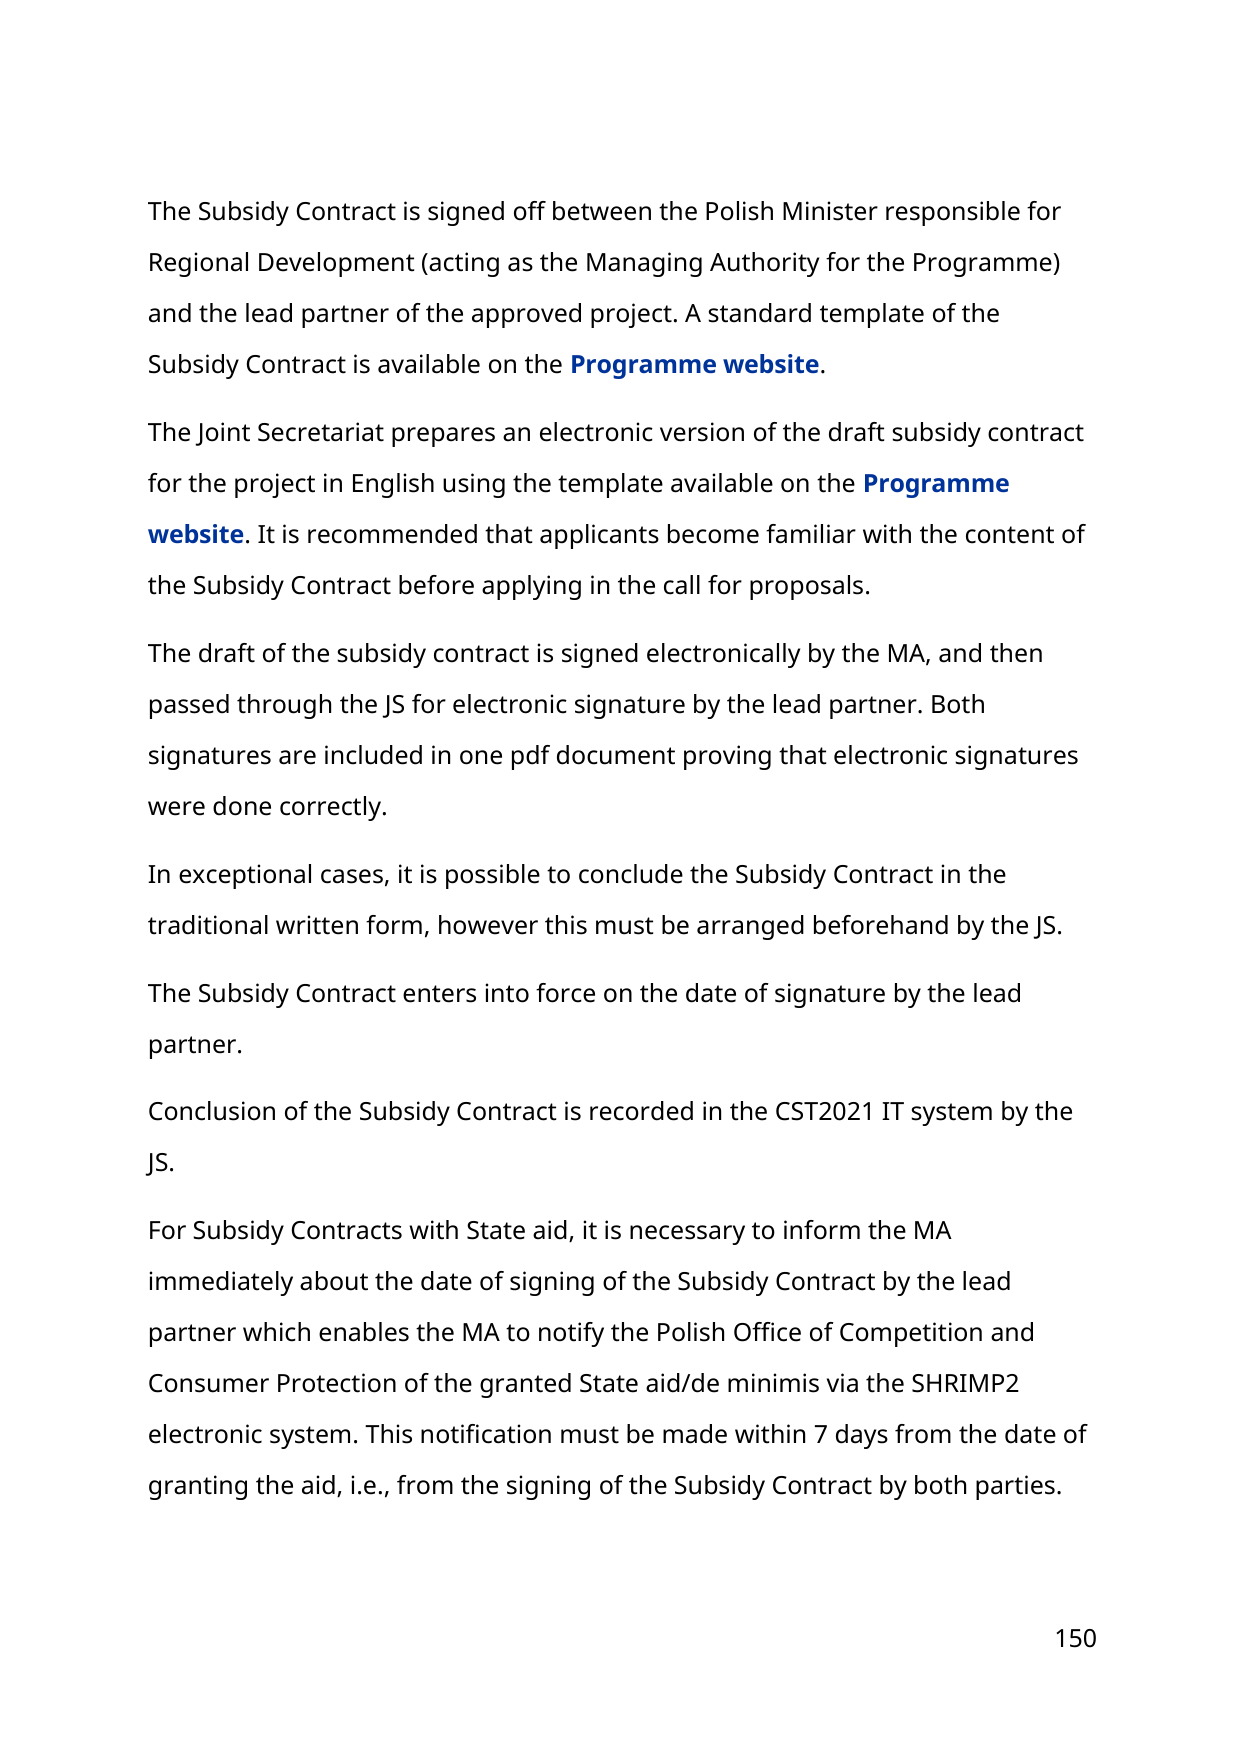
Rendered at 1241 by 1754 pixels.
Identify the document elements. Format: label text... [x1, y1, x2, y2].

text The draft of the subsidy contract is signed electronically by the MA, and then passed through the JS for electronic signature by the lead partner. Both signatures are included in one pdf document proving that electronic signatures were done correctly. [148, 636, 1097, 823]
text The Subsidy Contract is signed off between the Polish Minister responsible for Regional Development (acting as the Managing Authority for the Programme) and the lead partner of the approved project. A standard template of the Subsidy Contract is available on the Programme website. [148, 194, 1097, 381]
text In exceptional cases, it is possible to conclude the Subsidy Contract in the traditional written form, however this must be arranged beforehand by the JS. [148, 856, 1097, 942]
text The Subsidy Contract enters into force on the date of signature by the lead partner. [148, 975, 1097, 1060]
text For Subsidy Contracts with State aid, it is necessary to inform the MA immediately about the date of signing of the Subsidy Contract by the lead partner which enables the MA to notify the Polish Office of Competition and Consumer Protection of the granted State aid/de minimis via the SHRIMP2 electronic system. This notification must be made within 7 days from the date of granting the aid, i.e., from the signing of the Subsidy Contract by both parties. [148, 1213, 1097, 1502]
text Conclusion of the Subsidy Contract is recorded in the CST2021 IT system by the JS. [148, 1094, 1097, 1179]
text The Joint Secretariat prepares an electronic version of the draft subsidy contract for the project in English using the template available on the Programme website. It is recommended that applicants become familiar with the content of the Subsidy Contract before applying in the call for proposals. [148, 415, 1097, 602]
